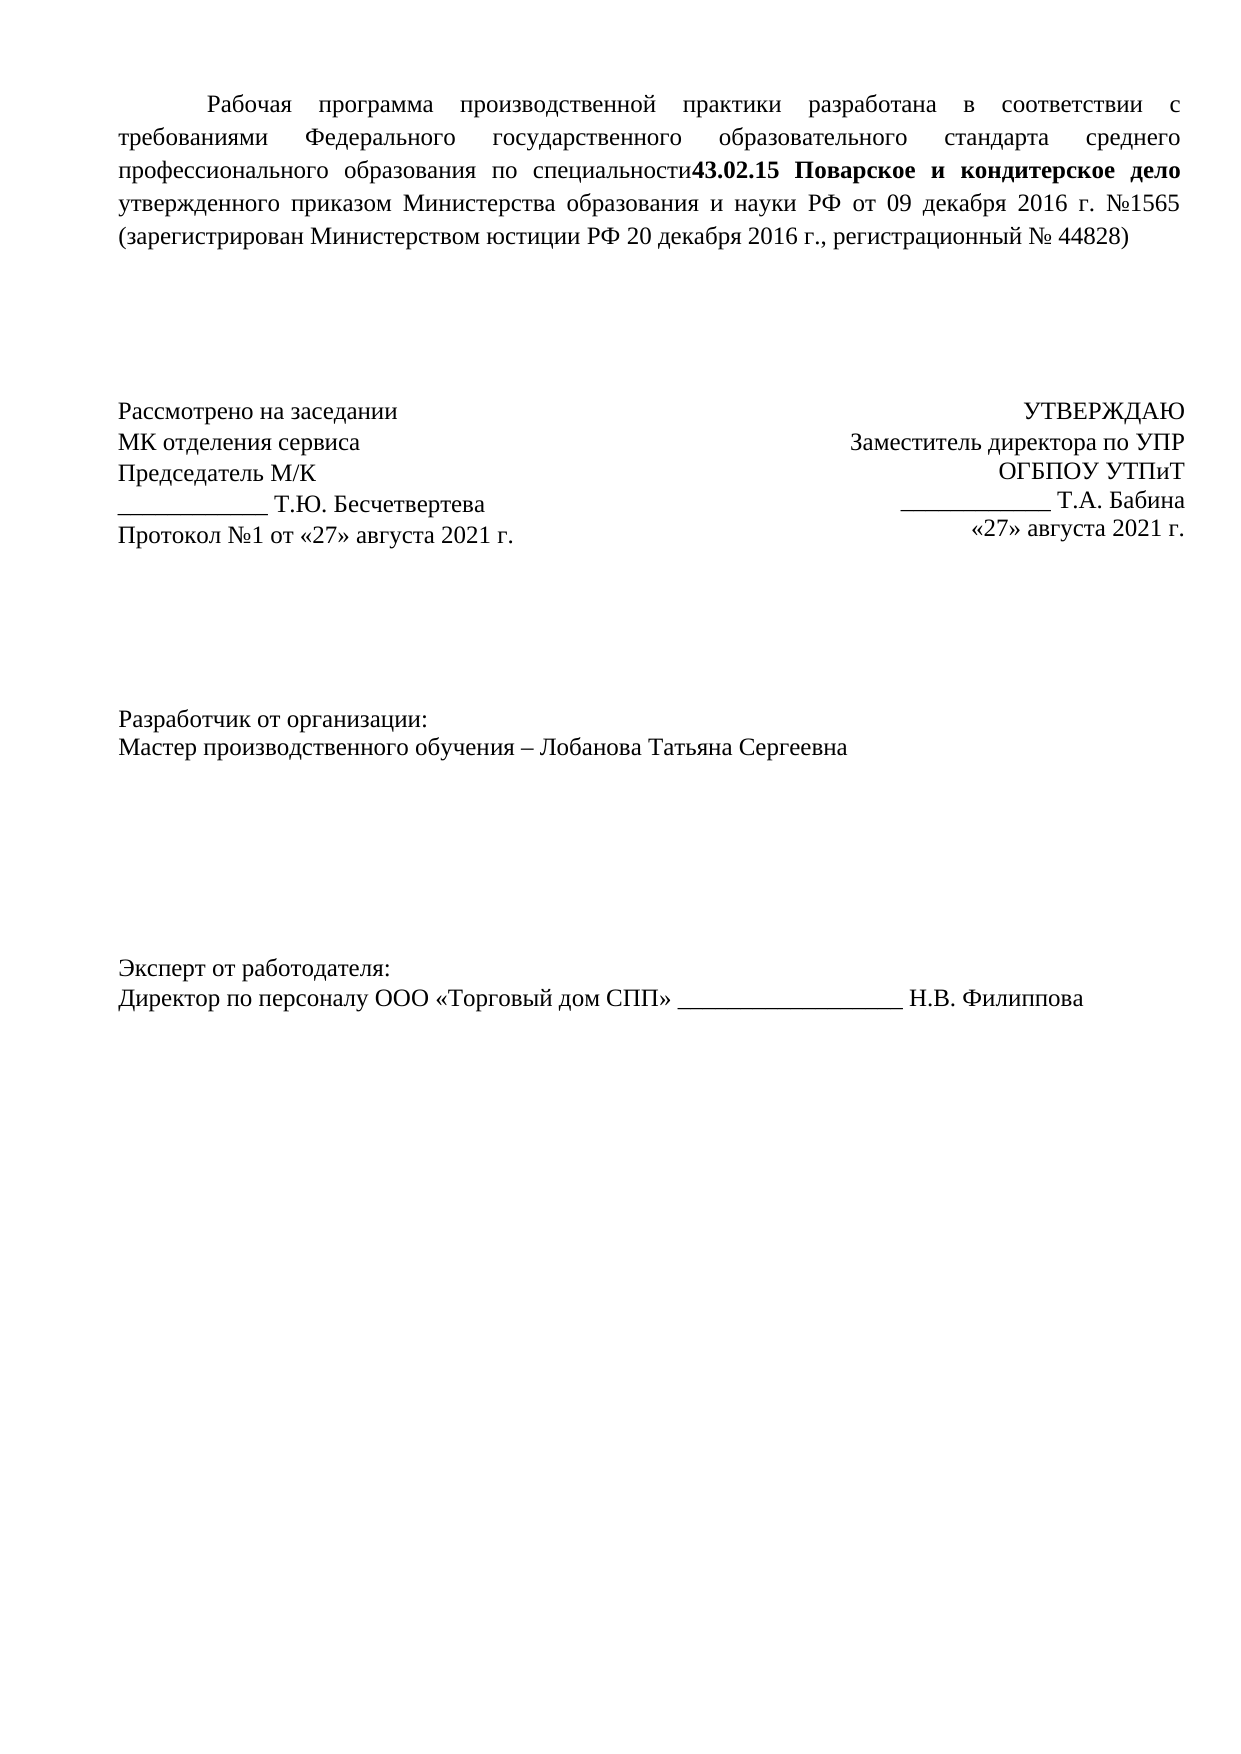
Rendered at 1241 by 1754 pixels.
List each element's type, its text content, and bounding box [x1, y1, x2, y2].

table_header Рассмотрено на заседании МК отделения сервиса Председатель М/К ____________ Т.Ю. Бесчетвертева Протокол №1 от «27» августа 2021 г. [93, 396, 609, 560]
text Разработчик от организации: [118, 704, 1181, 732]
text Директор по персоналу ООО «Торговый дом СПП» __________________ Н.В. Филиппова [118, 983, 1181, 1012]
table_header УТВЕРЖДАЮ Заместитель директора по УПР ОГБПОУ УТПиТ ____________ Т.А. Бабина «27» августа 2021 г. [609, 396, 1196, 560]
text Мастер производственного обучения – Лобанова Татьяна Сергеевна [118, 732, 1181, 761]
text Эксперт от работодателя: [118, 953, 1181, 982]
text Рабочая программа производственной практики разработана в соответствии с требованиями Федерального государственного образовательного стандарта среднего профессионального образования по специальности43.02.15 Поварское и кондитерское дело утвержденного приказом Министерства образования и науки РФ от 09 декабря 2016 г. №1565 (зарегистрирован Министерством юстиции РФ 20 декабря 2016 г., регистрационный № 44828) [118, 89, 1181, 249]
